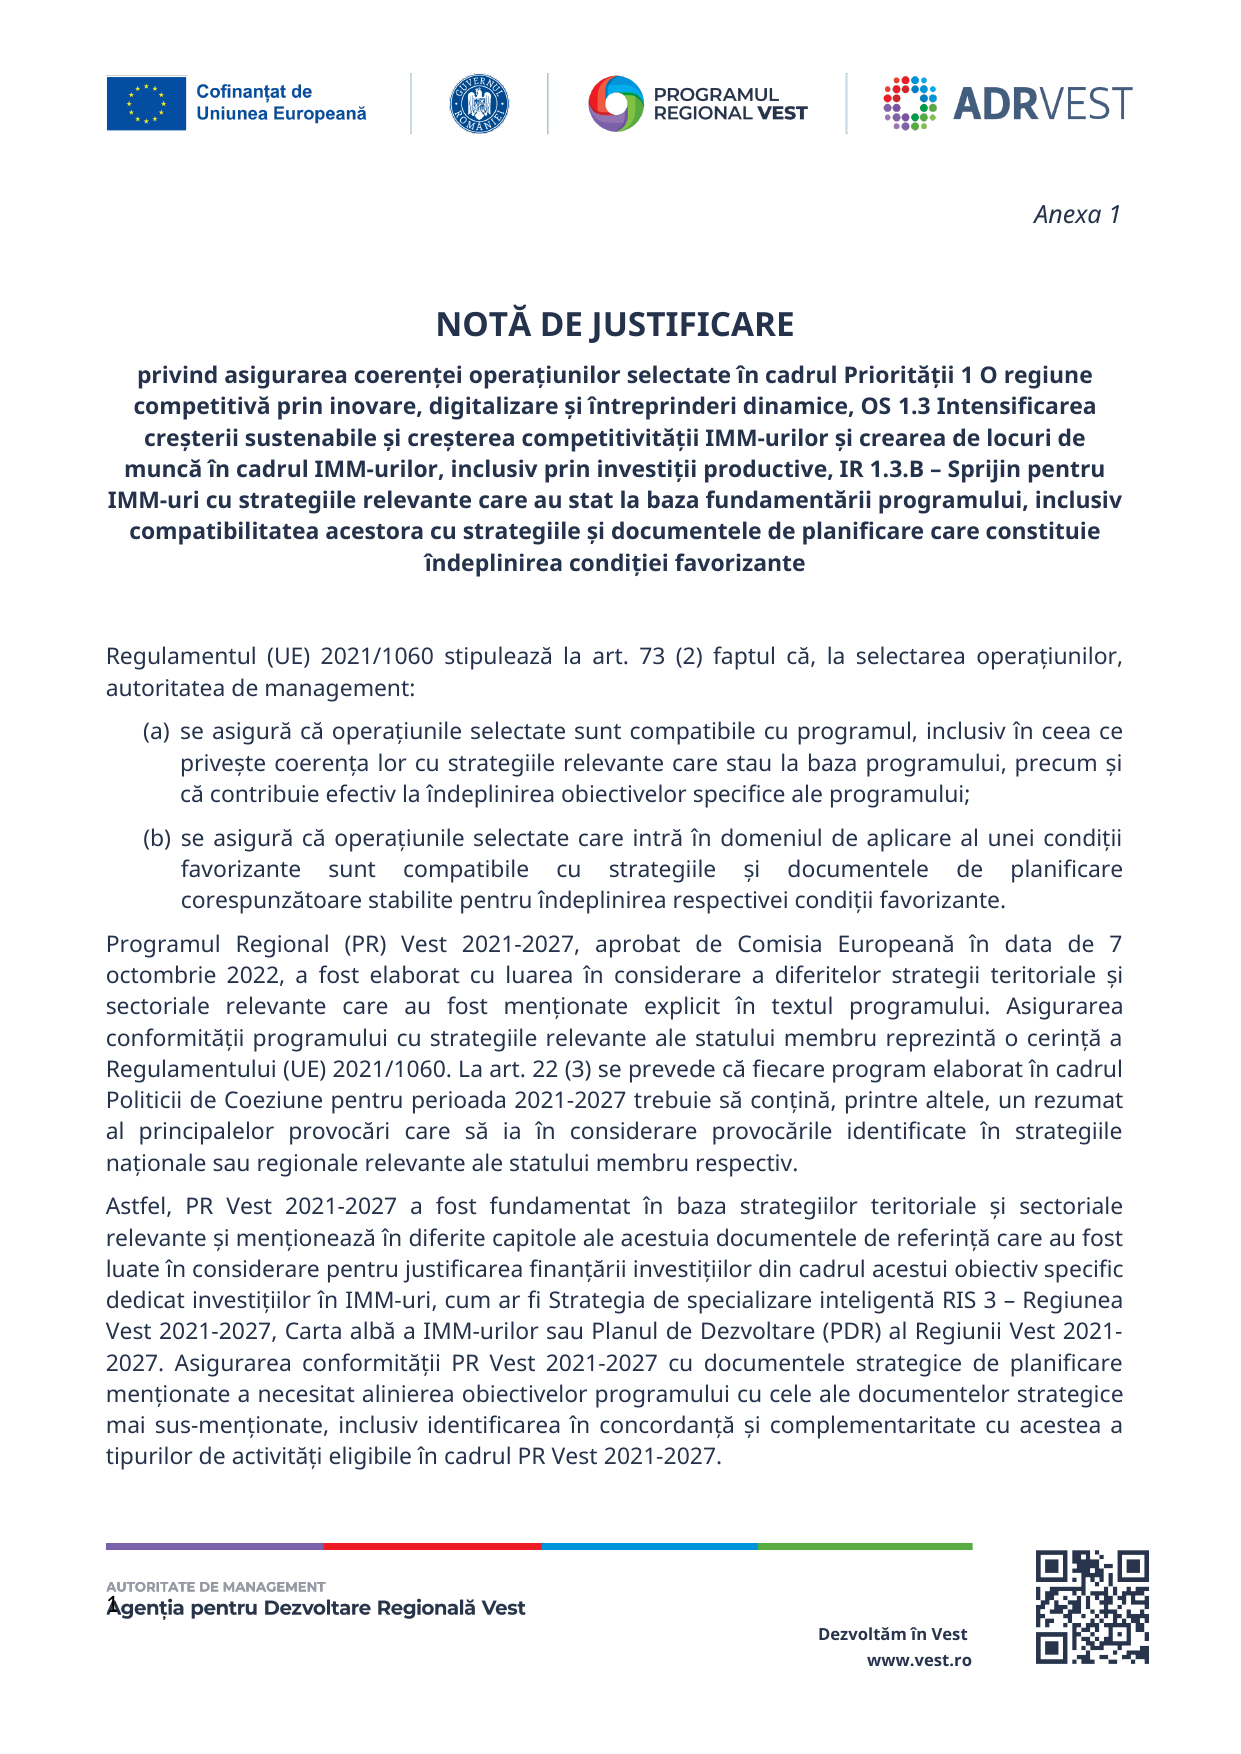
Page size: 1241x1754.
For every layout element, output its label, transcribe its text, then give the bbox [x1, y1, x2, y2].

text Anexa 1 [106, 197, 1124, 231]
picture [105, 73, 1133, 134]
text Astfel, PR Vest 2021-2027 a fost fundamentat în baza strategiilor teritoriale și sectoriale relevante și menționează în diferite capitole ale acestuia documentele de referință care au fost luate în considerare pentru justificarea finanțării investițiilor din cadrul acestui obiectiv specific dedicat investițiilor în IMM-uri, cum ar fi Strategia de specializare inteligentă RIS 3 – Regiunea Vest 2021-2027, Carta albă a IMM-urilor sau Planul de Dezvoltare (PDR) al Regiunii Vest 2021-2027. Asigurarea conformității PR Vest 2021-2027 cu documentele strategice de planificare menționate a necesitat alinierea obiectivelor programului cu cele ale documentelor strategice mai sus-menționate, inclusiv identificarea în concordanță și complementaritate cu acestea a tipurilor de activități eligibile în cadrul PR Vest 2021-2027. [106, 1190, 1124, 1472]
text Regulamentul (UE) 2021/1060 stipulează la art. 73 (2) faptul că, la selectarea operațiunilor, autoritatea de management: [106, 640, 1124, 703]
list se asigură că operațiunile selectate sunt compatibile cu programul, inclusiv în ceea ce privește coerența lor cu strategiile relevante care stau la baza programului, precum și că contribuie efectiv la îndeplinirea obiectivelor specifice ale programului; [143, 715, 1124, 809]
text NOTĂ DE JUSTIFICARE [106, 301, 1124, 347]
text privind asigurarea coerenței operațiunilor selectate în cadrul Priorității 1 O regiune competitivă prin inovare, digitalizare și întreprinderi dinamice, OS 1.3 Intensificarea creșterii sustenabile și creșterea competitivității IMM-urilor și crearea de locuri de muncă în cadrul IMM-urilor, inclusiv prin investiții productive, IR 1.3.B – Sprijin pentru IMM-uri cu strategiile relevante care au stat la baza fundamentării programului, inclusiv compatibilitatea acestora cu strategiile și documentele de planificare care constituie îndeplinirea condiției favorizante [106, 359, 1124, 578]
list se asigură că operațiunile selectate care intră în domeniul de aplicare al unei condiții favorizante sunt compatibile cu strategiile și documentele de planificare corespunzătoare stabilite pentru îndeplinirea respectivei condiții favorizante. [143, 822, 1124, 915]
picture [1027, 1542, 1158, 1673]
text Programul Regional (PR) Vest 2021-2027, aprobat de Comisia Europeană în data de 7 octombrie 2022, a fost elaborat cu luarea în considerare a diferitelor strategii teritoriale și sectoriale relevante care au fost menționate explicit în textul programului. Asigurarea conformității programului cu strategiile relevante ale statului membru reprezintă o cerință a Regulamentului (UE) 2021/1060. La art. 22 (3) se prevede că fiecare program elaborat în cadrul Politicii de Coeziune pentru perioada 2021-2027 trebuie să conțină, printre altele, un rezumat al principalelor provocări care să ia în considerare provocările identificate în strategiile naționale sau regionale relevante ale statului membru respectiv. [106, 928, 1124, 1178]
